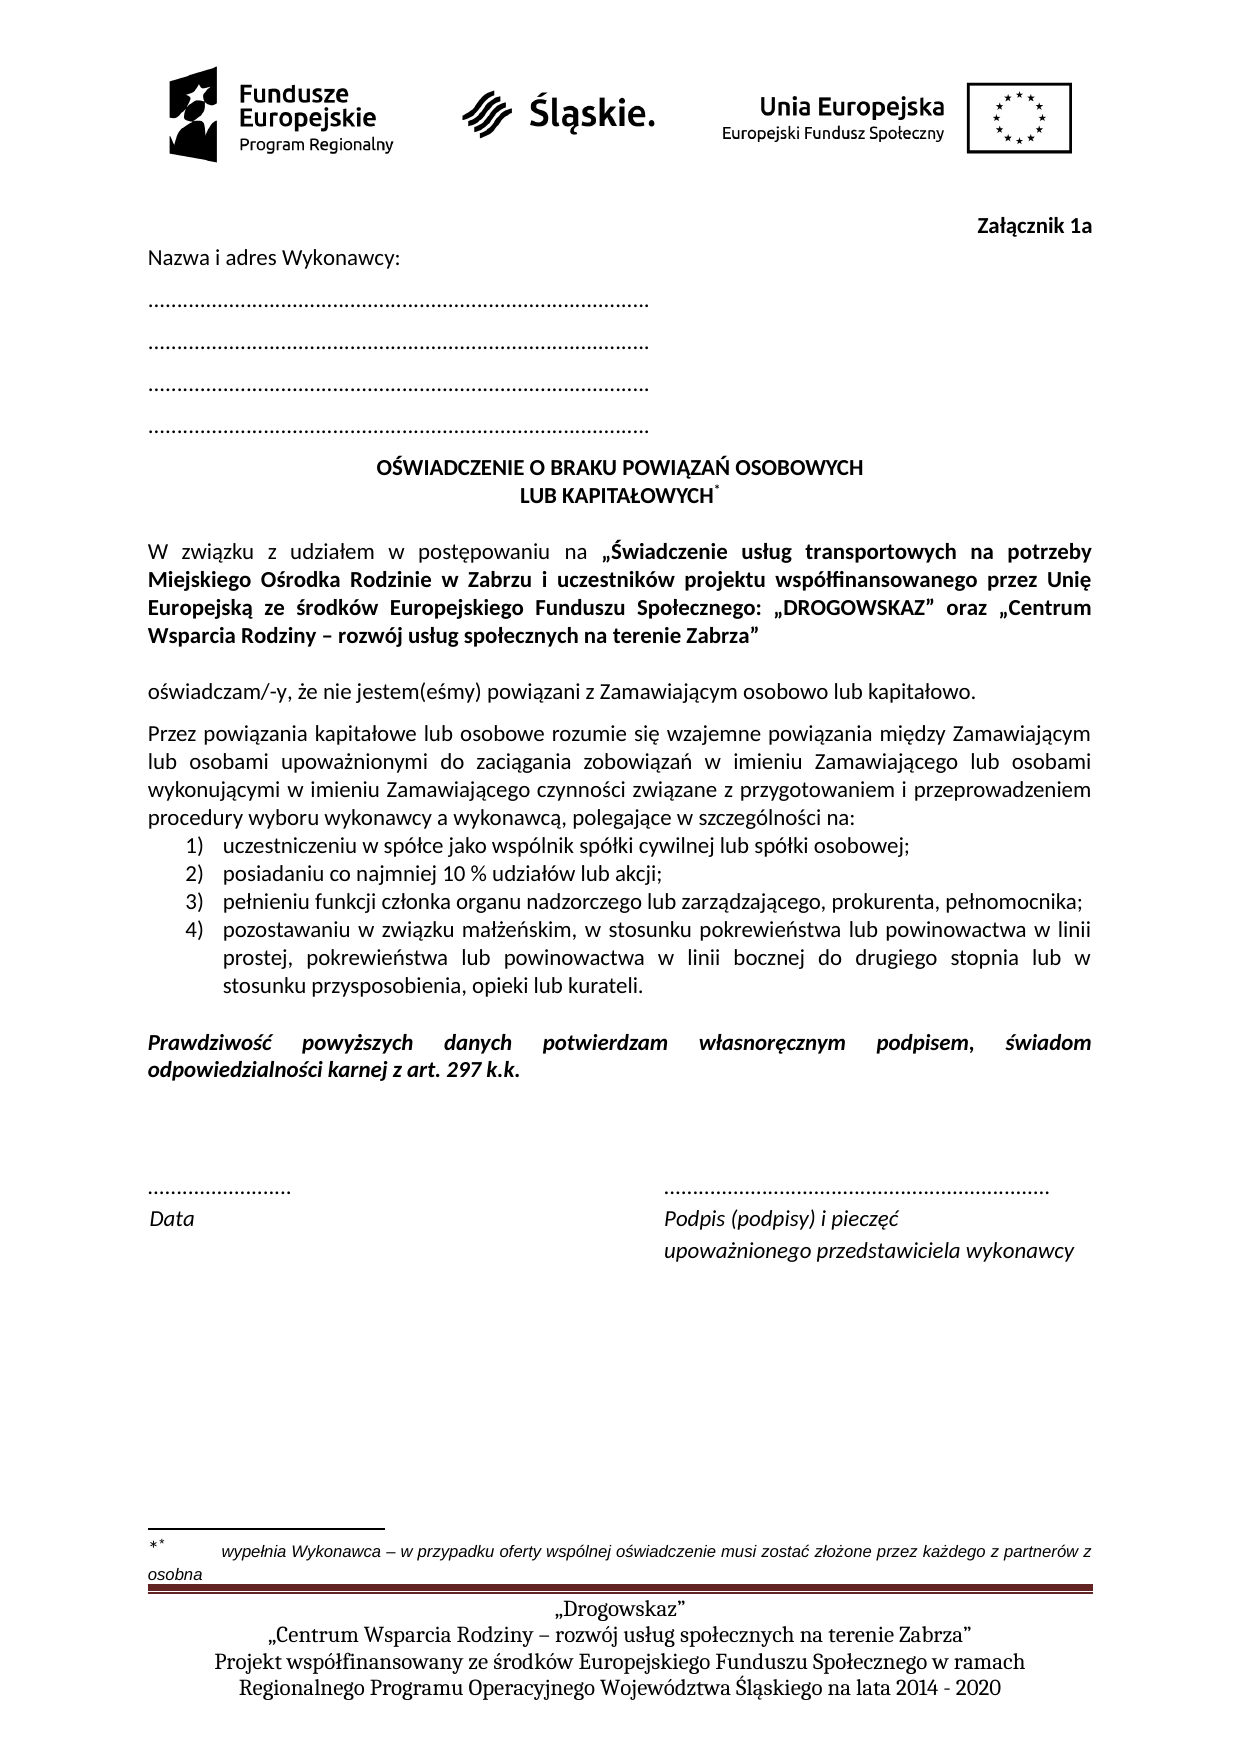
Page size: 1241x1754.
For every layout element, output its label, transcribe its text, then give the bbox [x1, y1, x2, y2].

text ....................................................................................... [148, 327, 1093, 355]
list uczestniczeniu w spółce jako wspólnik spółki cywilnej lub spółki osobowej; [185, 831, 1093, 859]
picture [147, 44, 1094, 184]
text Załącznik 1a [148, 211, 1093, 239]
list posiadaniu co najmniej 10 % udziałów lub akcji; [185, 859, 1093, 887]
text ....................................................................................... [148, 411, 1093, 439]
text oświadczam/-y, że nie jestem(eśmy) powiązani z Zamawiającym osobowo lub kapitałowo. [148, 677, 1093, 705]
text Data Podpis (podpisy) i pieczęć [148, 1204, 1093, 1232]
list pełnieniu funkcji członka organu nadzorczego lub zarządzającego, prokurenta, pełnomocnika; [185, 887, 1093, 916]
text ....................................................................................... [148, 369, 1093, 397]
text ......................... ................................................................... [148, 1172, 1093, 1200]
text Nazwa i adres Wykonawcy: [148, 243, 1093, 271]
text Przez powiązania kapitałowe lub osobowe rozumie się wzajemne powiązania między Zamawiającym lub osobami upoważnionymi do zaciągania zobowiązań w imieniu Zamawiającego lub osobami wykonującymi w imieniu Zamawiającego czynności związane z przygotowaniem i przeprowadzeniem procedury wyboru wykonawcy a wykonawcą, polegające w szczególności na: [148, 719, 1093, 831]
text W związku z udziałem w postępowaniu na „Świadczenie usług transportowych na potrzeby Miejskiego Ośrodka Rodzinie w Zabrzu i uczestników projektu współfinansowanego przez Unię Europejską ze środków Europejskiego Funduszu Społecznego: „DROGOWSKAZ” oraz „Centrum Wsparcia Rodziny – rozwój usług społecznych na terenie Zabrza” [148, 537, 1093, 649]
text OŚWIADCZENIE O BRAKU POWIĄZAŃ OSOBOWYCH [148, 453, 1093, 481]
text LUB KAPITAŁOWYCH* [148, 481, 1093, 509]
text ....................................................................................... [148, 285, 1093, 313]
text upoważnionego przedstawiciela wykonawcy [148, 1236, 1093, 1264]
list pozostawaniu w związku małżeńskim, w stosunku pokrewieństwa lub powinowactwa w linii prostej, pokrewieństwa lub powinowactwa w linii bocznej do drugiego stopnia lub w stosunku przysposobienia, opieki lub kurateli. [185, 916, 1093, 999]
text Prawdziwość powyższych danych potwierdzam własnoręcznym podpisem, świadom odpowiedzialności karnej z art. 297 k.k. [148, 1028, 1093, 1084]
